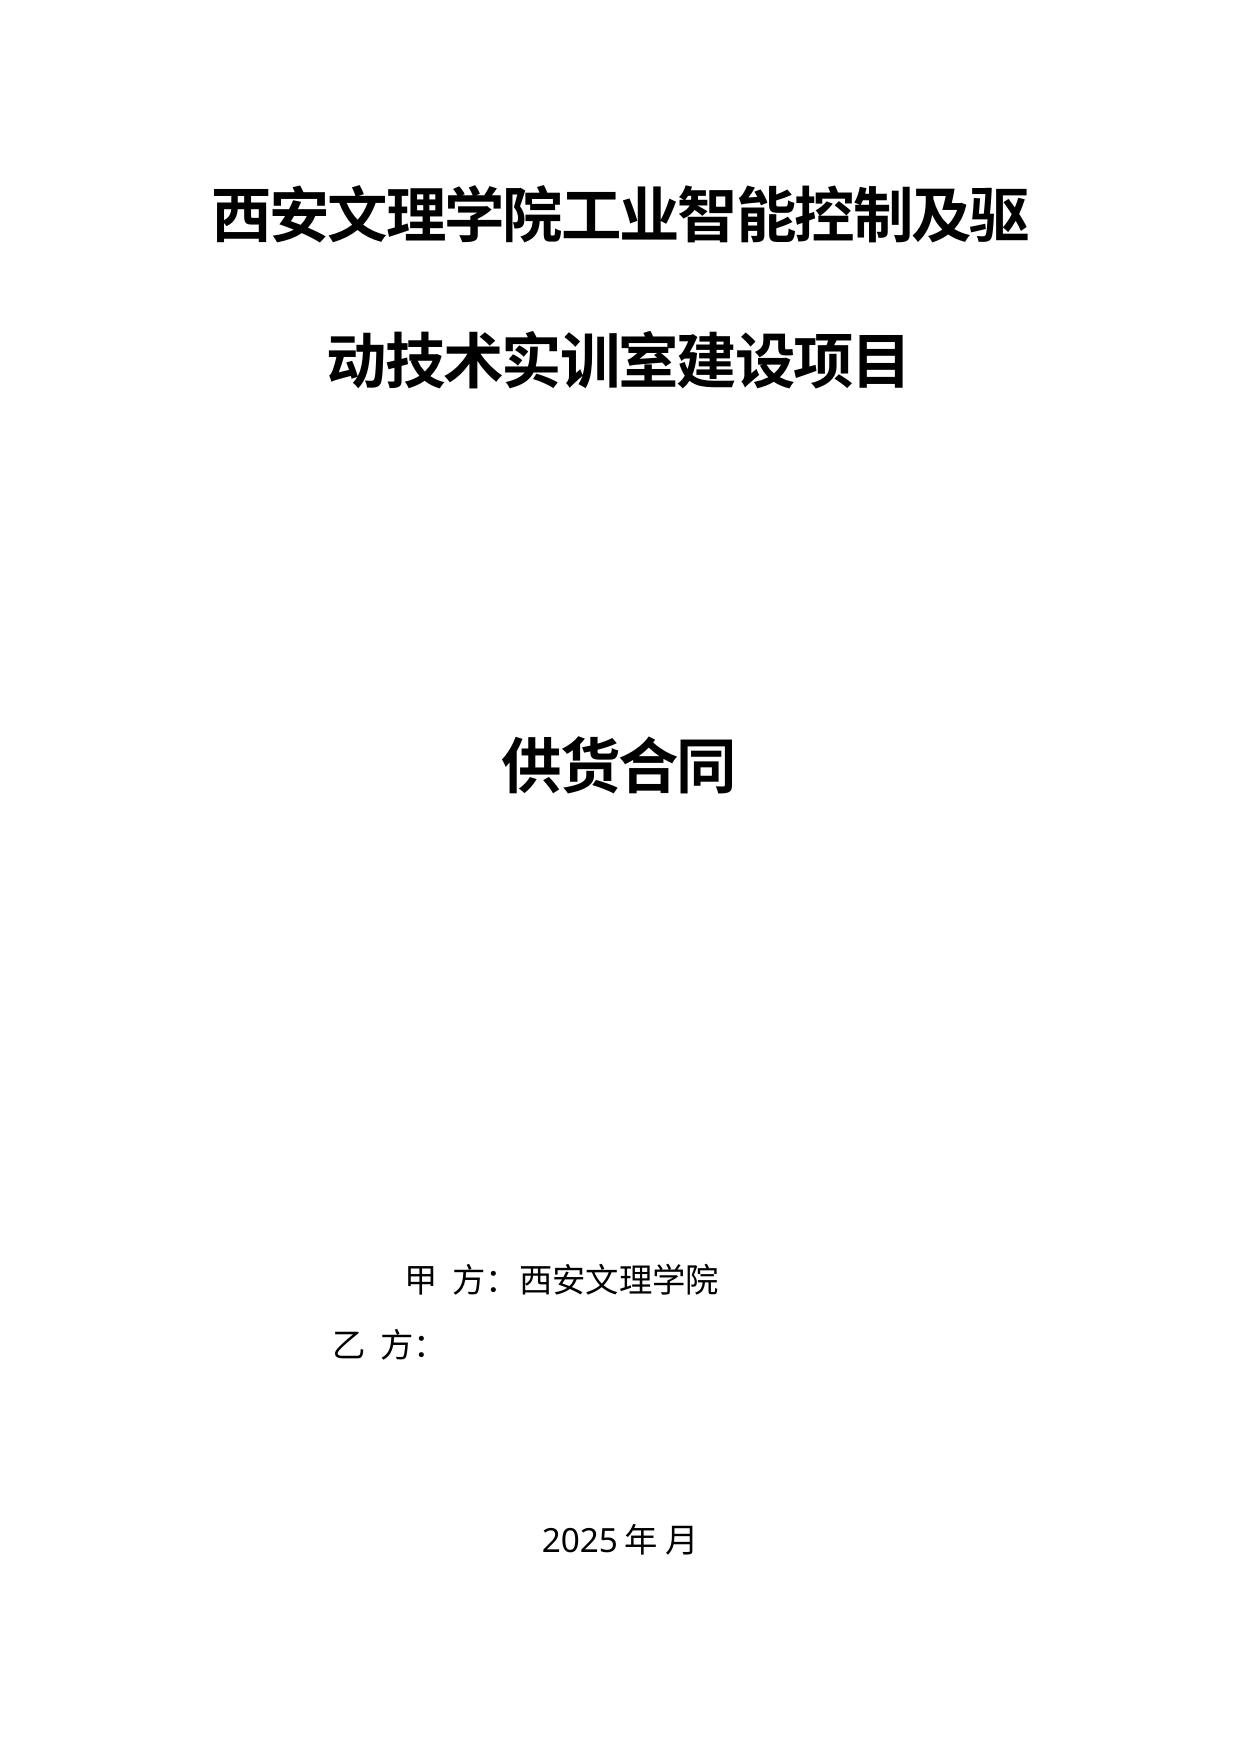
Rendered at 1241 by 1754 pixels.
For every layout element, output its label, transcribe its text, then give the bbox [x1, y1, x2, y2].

text 2025年 月 [187, 1505, 1053, 1570]
text 甲 方：西安文理学院 [187, 1245, 1053, 1310]
text 西安文理学院工业智能控制及驱动技术实训室建设项目 [187, 162, 1053, 406]
text 乙 方： [187, 1310, 1053, 1375]
text 供货合同 [187, 714, 1053, 811]
